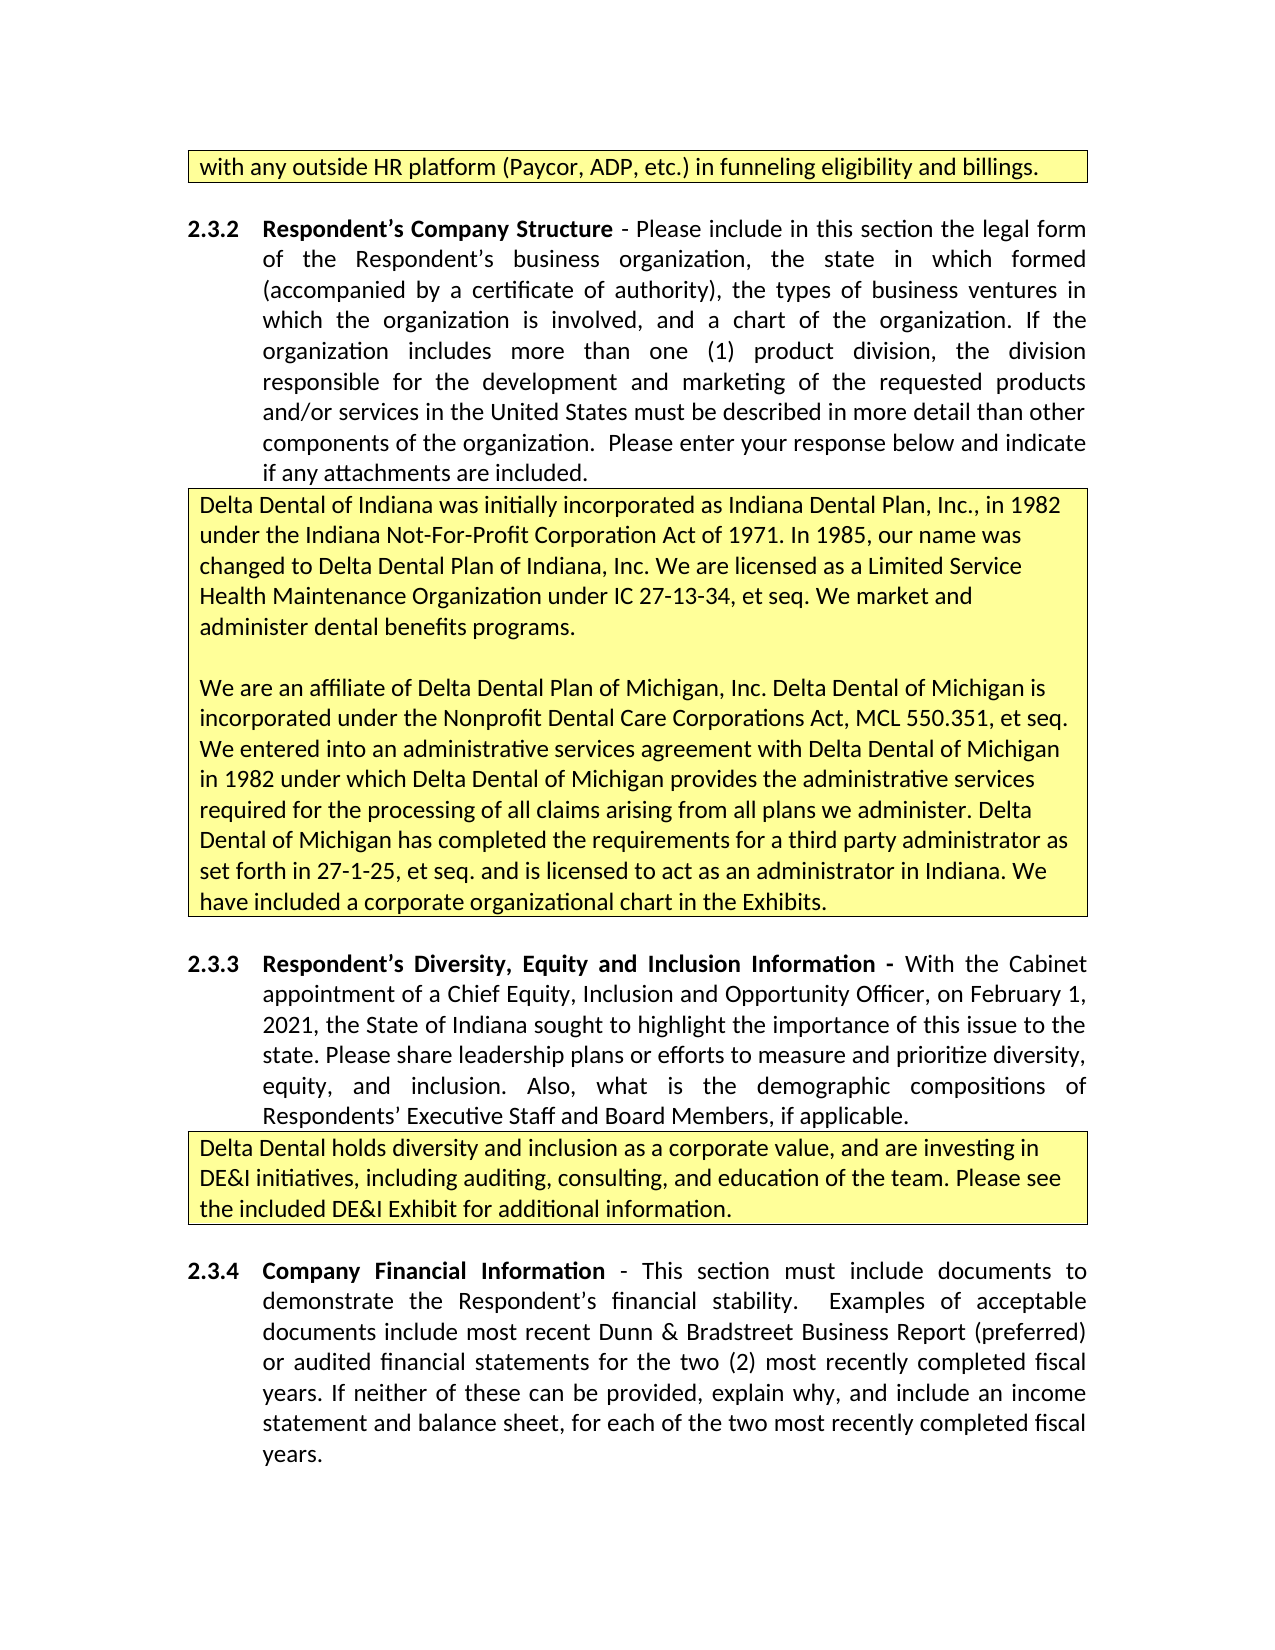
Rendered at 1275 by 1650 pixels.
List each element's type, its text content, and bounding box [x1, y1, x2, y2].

list Company Financial Information - This section must include documents to demonstrate the Respondent’s financial stability. Examples of acceptable documents include most recent Dunn & Bradstreet Business Report (preferred) or audited financial statements for the two (2) most recently completed fiscal years. If neither of these can be provided, explain why, and include an income statement and balance sheet, for each of the two most recently completed fiscal years. [187, 1255, 1087, 1469]
list Respondent’s Company Structure - Please include in this section the legal form of the Respondent’s business organization, the state in which formed (accompanied by a certificate of authority), the types of business ventures in which the organization is involved, and a chart of the organization. If the organization includes more than one (1) product division, the division responsible for the development and marketing of the requested products and/or services in the United States must be described in more detail than other components of the organization. Please enter your response below and indicate if any attachments are included. [187, 213, 1087, 488]
list Respondent’s Diversity, Equity and Inclusion Information - With the Cabinet appointment of a Chief Equity, Inclusion and Opportunity Officer, on February 1, 2021, the State of Indiana sought to highlight the importance of this issue to the state. Please share leadership plans or efforts to measure and prioritize diversity, equity, and inclusion. Also, what is the demographic compositions of Respondents’ Executive Staff and Board Members, if applicable. [187, 948, 1087, 1131]
table_header Delta Dental holds diversity and inclusion as a corporate value, and are investing in DE&I initiatives, including auditing, consulting, and education of the team. Please see the included DE&I Exhibit for additional information. [189, 1132, 1087, 1223]
table_header Delta Dental of Indiana was initially incorporated as Indiana Dental Plan, Inc., in 1982 under the Indiana Not-For-Profit Corporation Act of 1971. In 1985, our name was changed to Delta Dental Plan of Indiana, Inc. We are licensed as a Limited Service Health Maintenance Organization under IC 27-13-34, et seq. We market and administer dental benefits programs. We are an affiliate of Delta Dental Plan of Michigan, Inc. Delta Dental of Michigan is incorporated under the Nonprofit Dental Care Corporations Act, MCL 550.351, et seq. We entered into an administrative services agreement with Delta Dental of Michigan in 1982 under which Delta Dental of Michigan provides the administrative services required for the processing of all claims arising from all plans we administer. Delta Dental of Michigan has completed the requirements for a third party administrator as set forth in 27-1-25, et seq. and is licensed to act as an administrator in Indiana. We have included a corporate organizational chart in the Exhibits. [189, 489, 1087, 916]
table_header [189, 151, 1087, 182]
